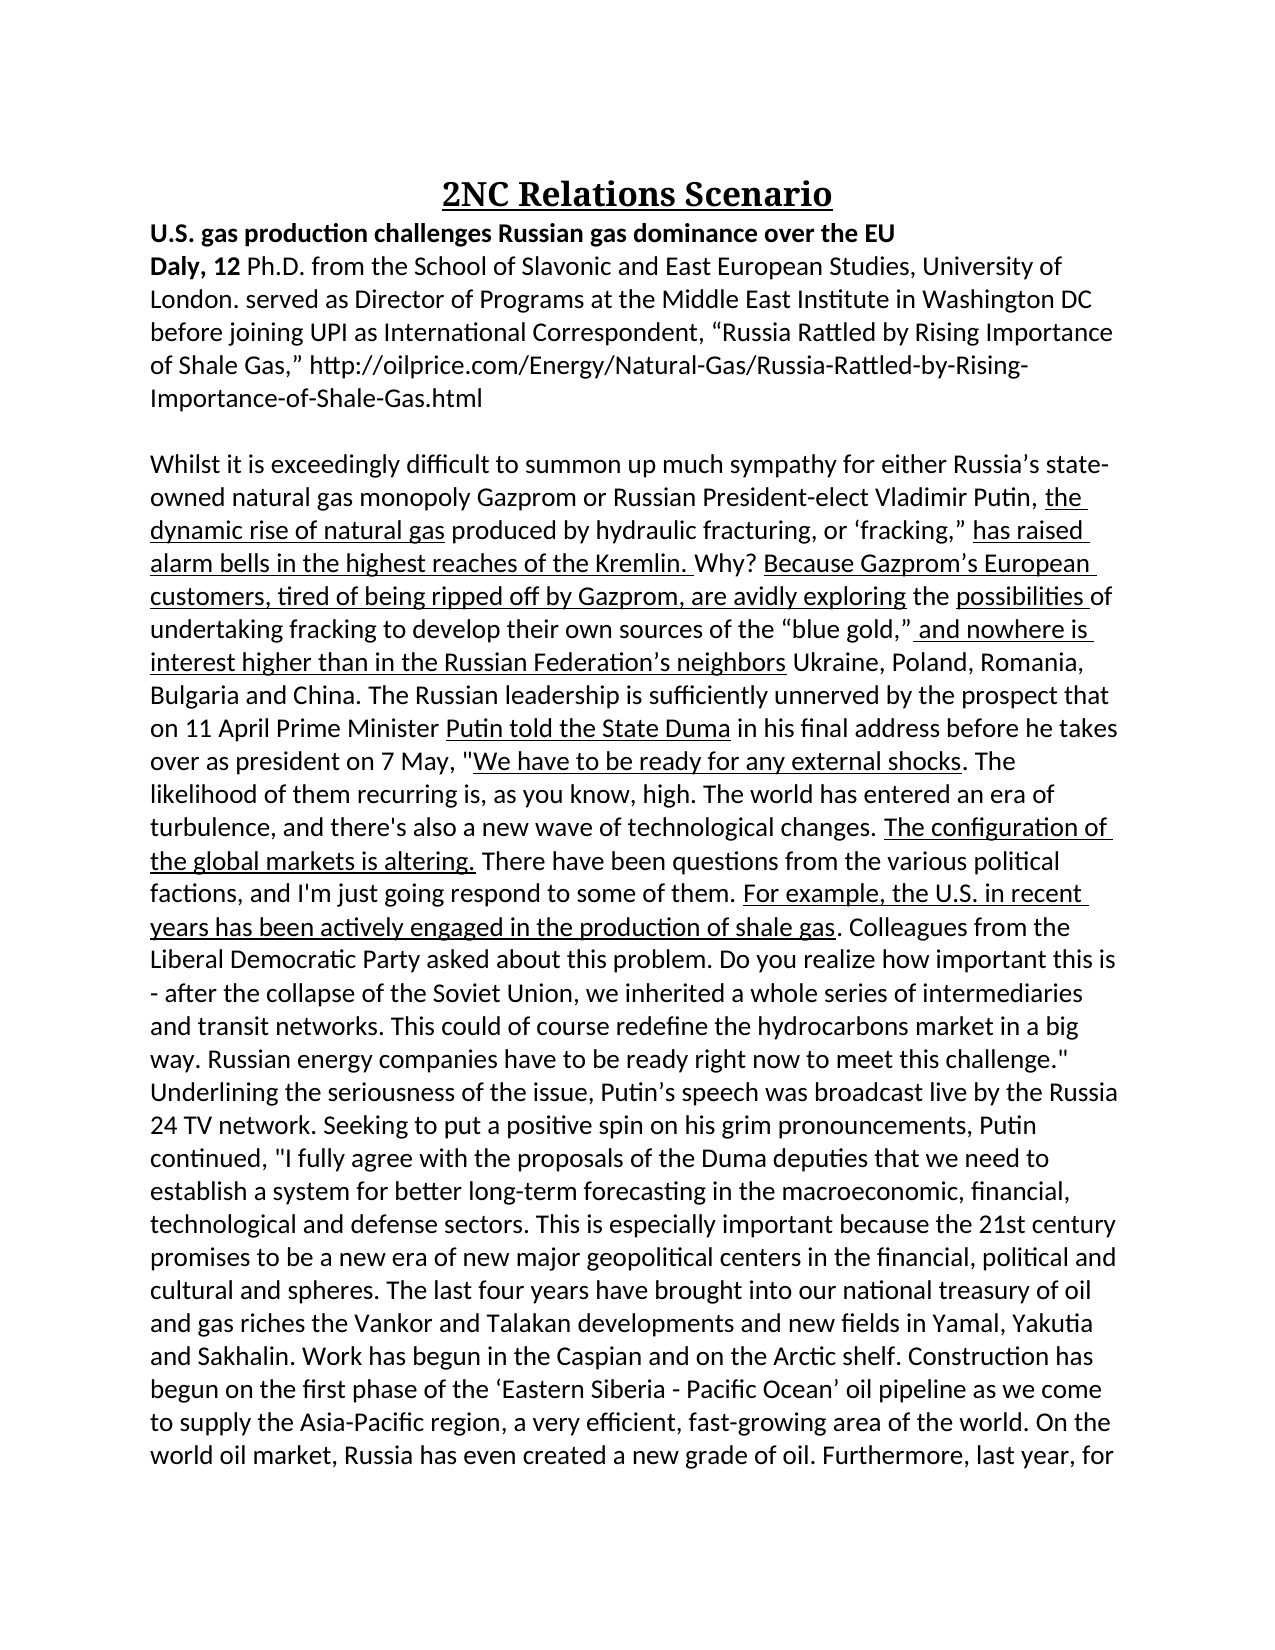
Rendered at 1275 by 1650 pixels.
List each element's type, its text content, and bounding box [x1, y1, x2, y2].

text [150, 447, 1125, 1471]
text U.S. gas production challenges Russian gas dominance over the EU [150, 216, 1125, 249]
text Daly, 12 Ph.D. from the School of Slavonic and East European Studies, University of London. served as Director of Programs at the Middle East Institute in Washington DC before joining UPI as International Correspondent, “Russia Rattled by Rising Importance of Shale Gas,” http://oilprice.com/Energy/Natural-Gas/Russia-Rattled-by-Rising-Importance-of-Shale-Gas.html [150, 249, 1125, 414]
subtitle 2NC Relations Scenario [150, 171, 1125, 216]
